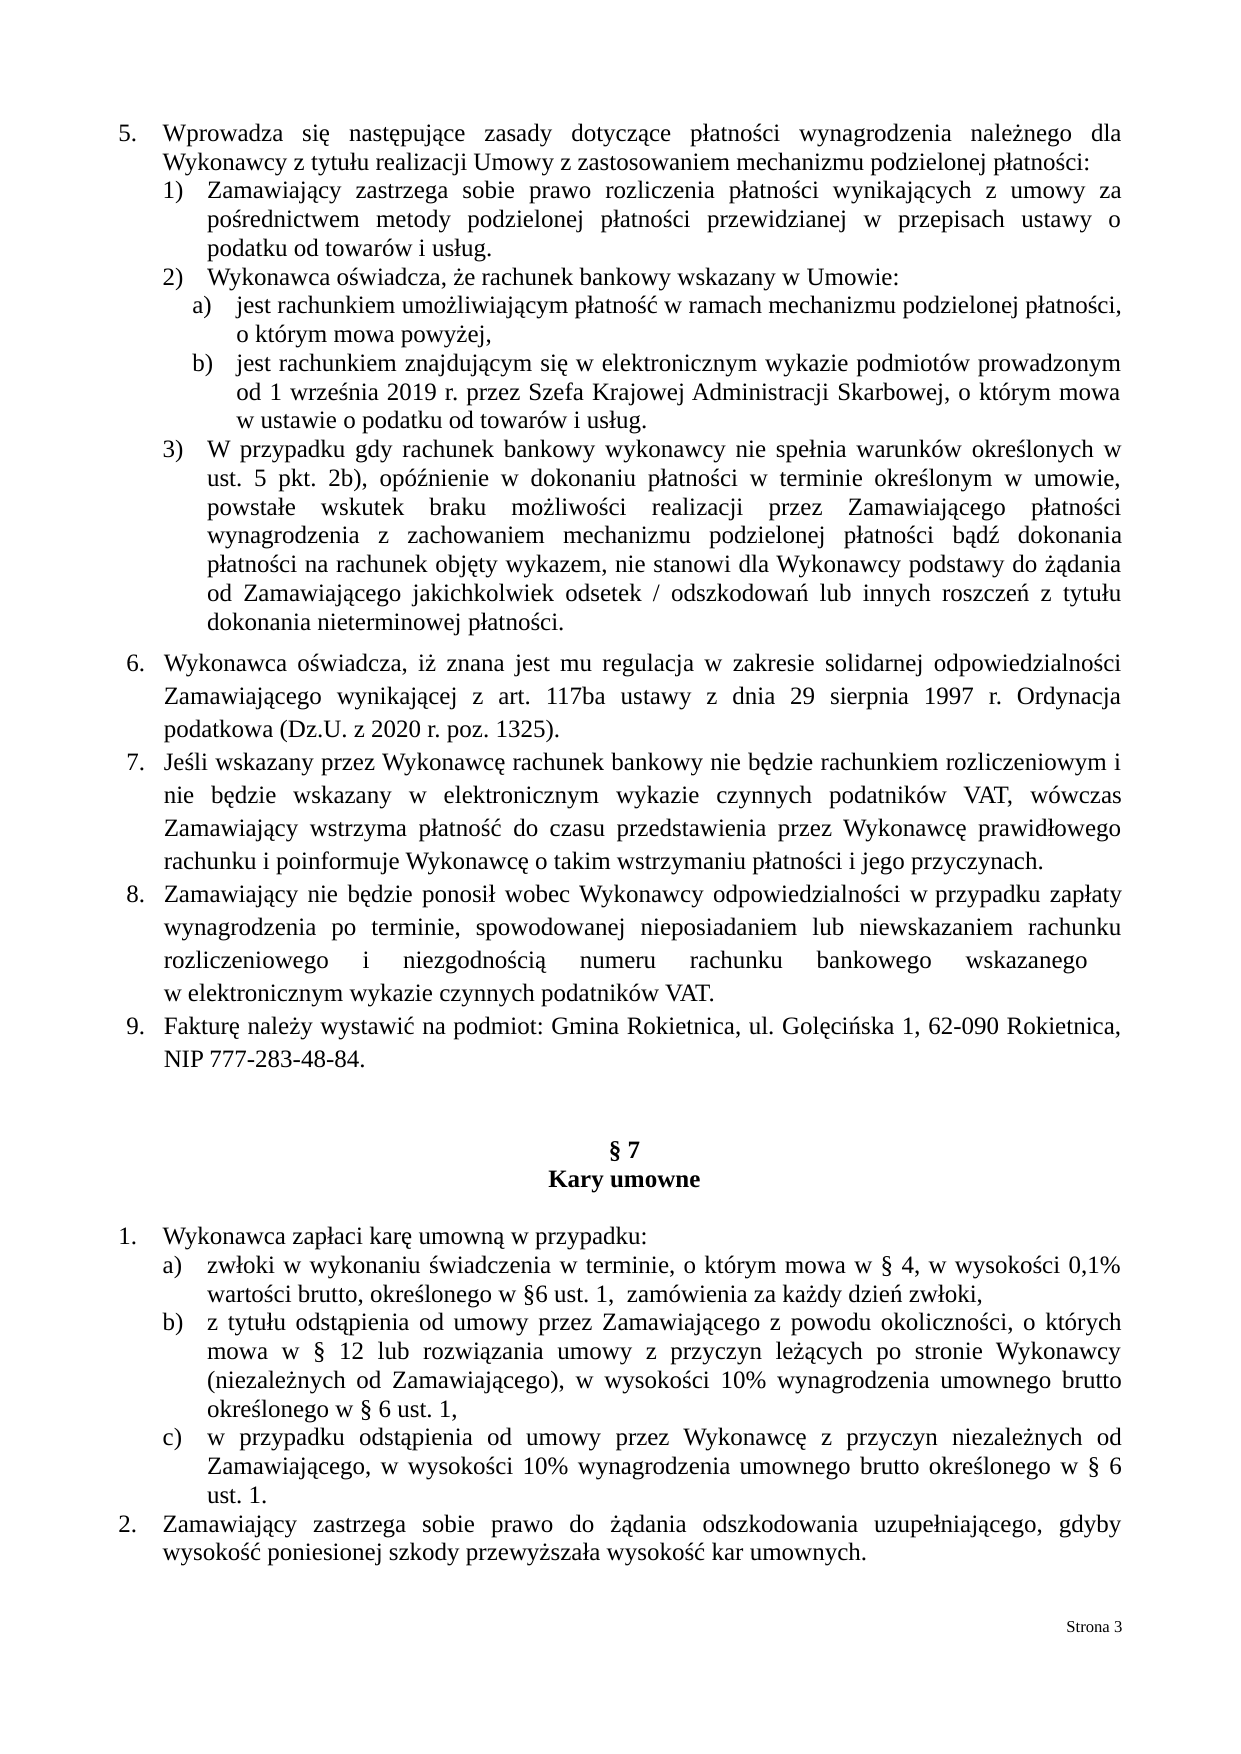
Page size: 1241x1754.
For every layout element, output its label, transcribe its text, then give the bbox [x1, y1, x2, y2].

list Jeśli wskazany przez Wykonawcę rachunek bankowy nie będzie rachunkiem rozliczeniowym i nie będzie wskazany w elektronicznym wykazie czynnych podatników VAT, wówczas Zamawiający wstrzyma płatność do czasu przedstawienia przez Wykonawcę prawidłowego rachunku i poinformuje Wykonawcę o takim wstrzymaniu płatności i jego przyczynach. [126, 747, 1122, 875]
text c) w przypadku odstąpienia od umowy przez Wykonawcę z przyczyn niezależnych od Zamawiającego, w wysokości 10% wynagrodzenia umownego brutto określonego w § 6 ust. 1. [162, 1422, 1122, 1509]
text 5. Wprowadza się następujące zasady dotyczące płatności wynagrodzenia należnego dla Wykonawcy z tytułu realizacji Umowy z zastosowaniem mechanizmu podzielonej płatności: [118, 118, 1122, 176]
text b) z tytułu odstąpienia od umowy przez Zamawiającego z powodu okoliczności, o których mowa w § 12 lub rozwiązania umowy z przyczyn leżących po stronie Wykonawcy (niezależnych od Zamawiającego), w wysokości 10% wynagrodzenia umownego brutto określonego w § 6 ust. 1, [162, 1307, 1122, 1422]
text 2) Wykonawca oświadcza, że rachunek bankowy wskazany w Umowie: [162, 262, 1122, 291]
text 1. Wykonawca zapłaci karę umowną w przypadku: [118, 1221, 1122, 1250]
text 2. Zamawiający zastrzega sobie prawo do żądania odszkodowania uzupełniającego, gdyby wysokość poniesionej szkody przewyższała wysokość kar umownych. [118, 1509, 1122, 1566]
text § 7 [126, 1135, 1122, 1164]
text Kary umowne [126, 1164, 1122, 1221]
list Wykonawca oświadcza, iż znana jest mu regulacja w zakresie solidarnej odpowiedzialności Zamawiającego wynikającej z art. 117ba ustawy z dnia 29 sierpnia 1997 r. Ordynacja podatkowa (Dz.U. z 2020 r. poz. 1325). [126, 648, 1122, 743]
text 1) Zamawiający zastrzega sobie prawo rozliczenia płatności wynikających z umowy za pośrednictwem metody podzielonej płatności przewidzianej w przepisach ustawy o podatku od towarów i usług. [162, 176, 1122, 262]
list Fakturę należy wystawić na podmiot: Gmina Rokietnica, ul. Golęcińska 1, 62-090 Rokietnica, NIP 777-283-48-84. [126, 1011, 1122, 1073]
text a) jest rachunkiem umożliwiającym płatność w ramach mechanizmu podzielonej płatności, o którym mowa powyżej, [192, 291, 1122, 348]
text a) zwłoki w wykonaniu świadczenia w terminie, o którym mowa w § 4, w wysokości 0,1% wartości brutto, określonego w §6 ust. 1, zamówienia za każdy dzień zwłoki, [162, 1250, 1122, 1307]
text b) jest rachunkiem znajdującym się w elektronicznym wykazie podmiotów prowadzonym od 1 września 2019 r. przez Szefa Krajowej Administracji Skarbowej, o którym mowa w ustawie o podatku od towarów i usług. [192, 348, 1122, 434]
text 3) W przypadku gdy rachunek bankowy wykonawcy nie spełnia warunków określonych w ust. 5 pkt. 2b), opóźnienie w dokonaniu płatności w terminie określonym w umowie, powstałe wskutek braku możliwości realizacji przez Zamawiającego płatności wynagrodzenia z zachowaniem mechanizmu podzielonej płatności bądź dokonania płatności na rachunek objęty wykazem, nie stanowi dla Wykonawcy podstawy do żądania od Zamawiającego jakichkolwiek odsetek / odszkodowań lub innych roszczeń z tytułu dokonania nieterminowej płatności. [162, 434, 1122, 636]
list Zamawiający nie będzie ponosił wobec Wykonawcy odpowiedzialności w przypadku zapłaty wynagrodzenia po terminie, spowodowanej nieposiadaniem lub niewskazaniem rachunku rozliczeniowego i niezgodnością numeru rachunku bankowego wskazanego w elektronicznym wykazie czynnych podatników VAT. [126, 879, 1122, 1007]
